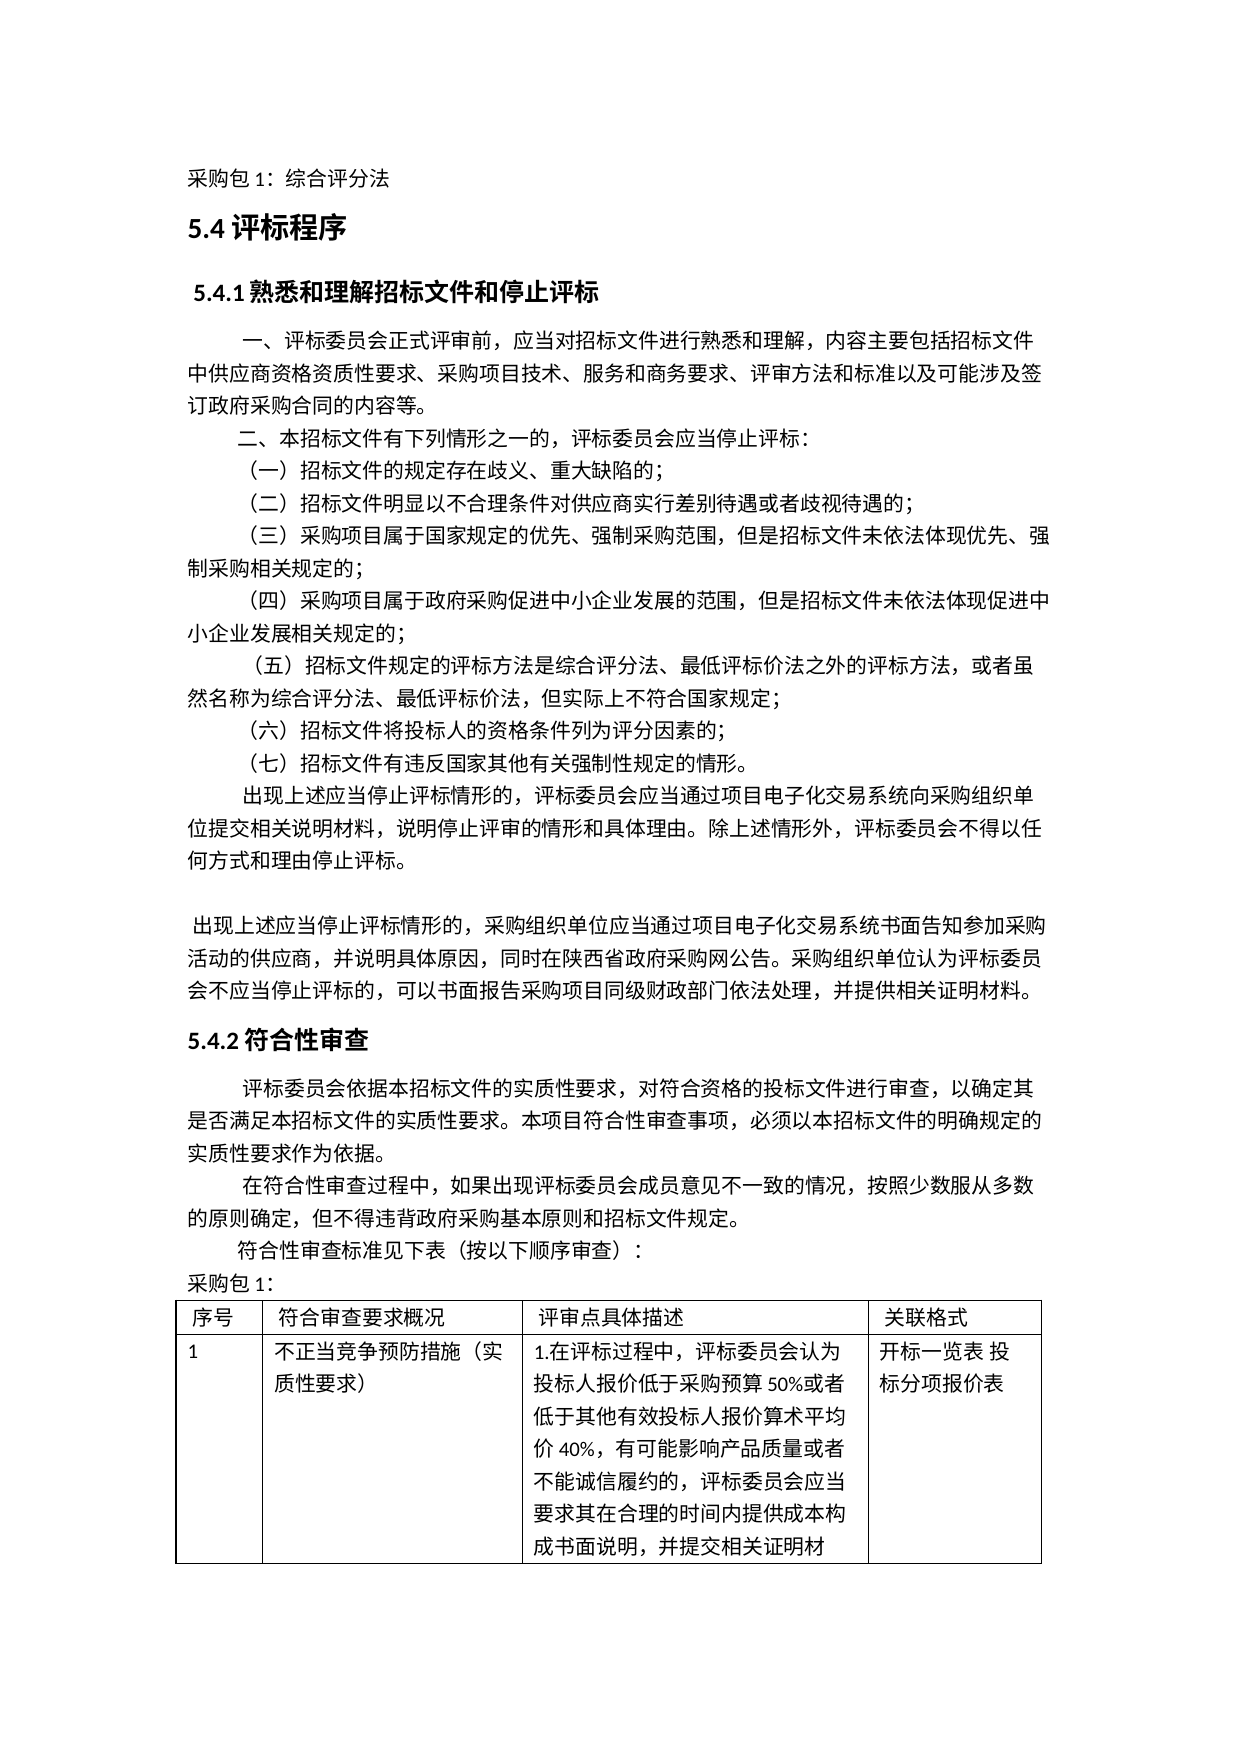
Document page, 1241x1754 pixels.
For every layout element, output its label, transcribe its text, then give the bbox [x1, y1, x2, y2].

text 5.4.1熟悉和理解招标文件和停止评标 [187, 259, 1053, 324]
text 5.4.2符合性审查 [187, 1007, 1053, 1072]
text 一、评标委员会正式评审前，应当对招标文件进行熟悉和理解，内容主要包括招标文件中供应商资格资质性要求、采购项目技术、服务和商务要求、评审方法和标准以及可能涉及签订政府采购合同的内容等。 [187, 324, 1053, 422]
text 二、本招标文件有下列情形之一的，评标委员会应当停止评标： [187, 422, 1053, 454]
text 采购包1：综合评分法 [187, 162, 1053, 194]
table_cell 不正当竞争预防措施（实质性要求） [263, 1335, 522, 1563]
text （三）采购项目属于国家规定的优先、强制采购范围，但是招标文件未依法体现优先、强制采购相关规定的； [187, 519, 1053, 584]
table_header 关联格式 [869, 1301, 1041, 1333]
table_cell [523, 1335, 868, 1563]
table_header 评审点具体描述 [523, 1301, 868, 1333]
text （七）招标文件有违反国家其他有关强制性规定的情形。 [187, 747, 1053, 779]
text 5.4评标程序 [187, 194, 1053, 259]
text （五）招标文件规定的评标方法是综合评分法、最低评标价法之外的评标方法，或者虽然名称为综合评分法、最低评标价法，但实际上不符合国家规定； [187, 649, 1053, 714]
text （六）招标文件将投标人的资格条件列为评分因素的； [187, 714, 1053, 747]
text 采购包1： [187, 1267, 1053, 1299]
text 评标委员会依据本招标文件的实质性要求，对符合资格的投标文件进行审查，以确定其是否满足本招标文件的实质性要求。本项目符合性审查事项，必须以本招标文件的明确规定的实质性要求作为依据。 [187, 1072, 1053, 1169]
text 出现上述应当停止评标情形的，采购组织单位应当通过项目电子化交易系统书面告知参加采购活动的供应商，并说明具体原因，同时在陕西省政府采购网公告。采购组织单位认为评标委员会不应当停止评标的，可以书面报告采购项目同级财政部门依法处理，并提供相关证明材料。 [187, 877, 1053, 1007]
table_header 序号 [177, 1301, 262, 1333]
text 符合性审查标准见下表（按以下顺序审查）： [187, 1234, 1053, 1267]
text 在符合性审查过程中，如果出现评标委员会成员意见不一致的情况，按照少数服从多数的原则确定，但不得违背政府采购基本原则和招标文件规定。 [187, 1169, 1053, 1234]
table_cell 1 [177, 1335, 262, 1563]
text （二）招标文件明显以不合理条件对供应商实行差别待遇或者歧视待遇的； [187, 487, 1053, 519]
table_header 符合审查要求概况 [263, 1301, 522, 1333]
text （四）采购项目属于政府采购促进中小企业发展的范围，但是招标文件未依法体现促进中小企业发展相关规定的； [187, 584, 1053, 649]
text （一）招标文件的规定存在歧义、重大缺陷的； [187, 454, 1053, 487]
text 出现上述应当停止评标情形的，评标委员会应当通过项目电子化交易系统向采购组织单位提交相关说明材料，说明停止评审的情形和具体理由。除上述情形外，评标委员会不得以任何方式和理由停止评标。 [187, 779, 1053, 877]
table_cell 开标一览表 投标分项报价表 [869, 1335, 1041, 1563]
